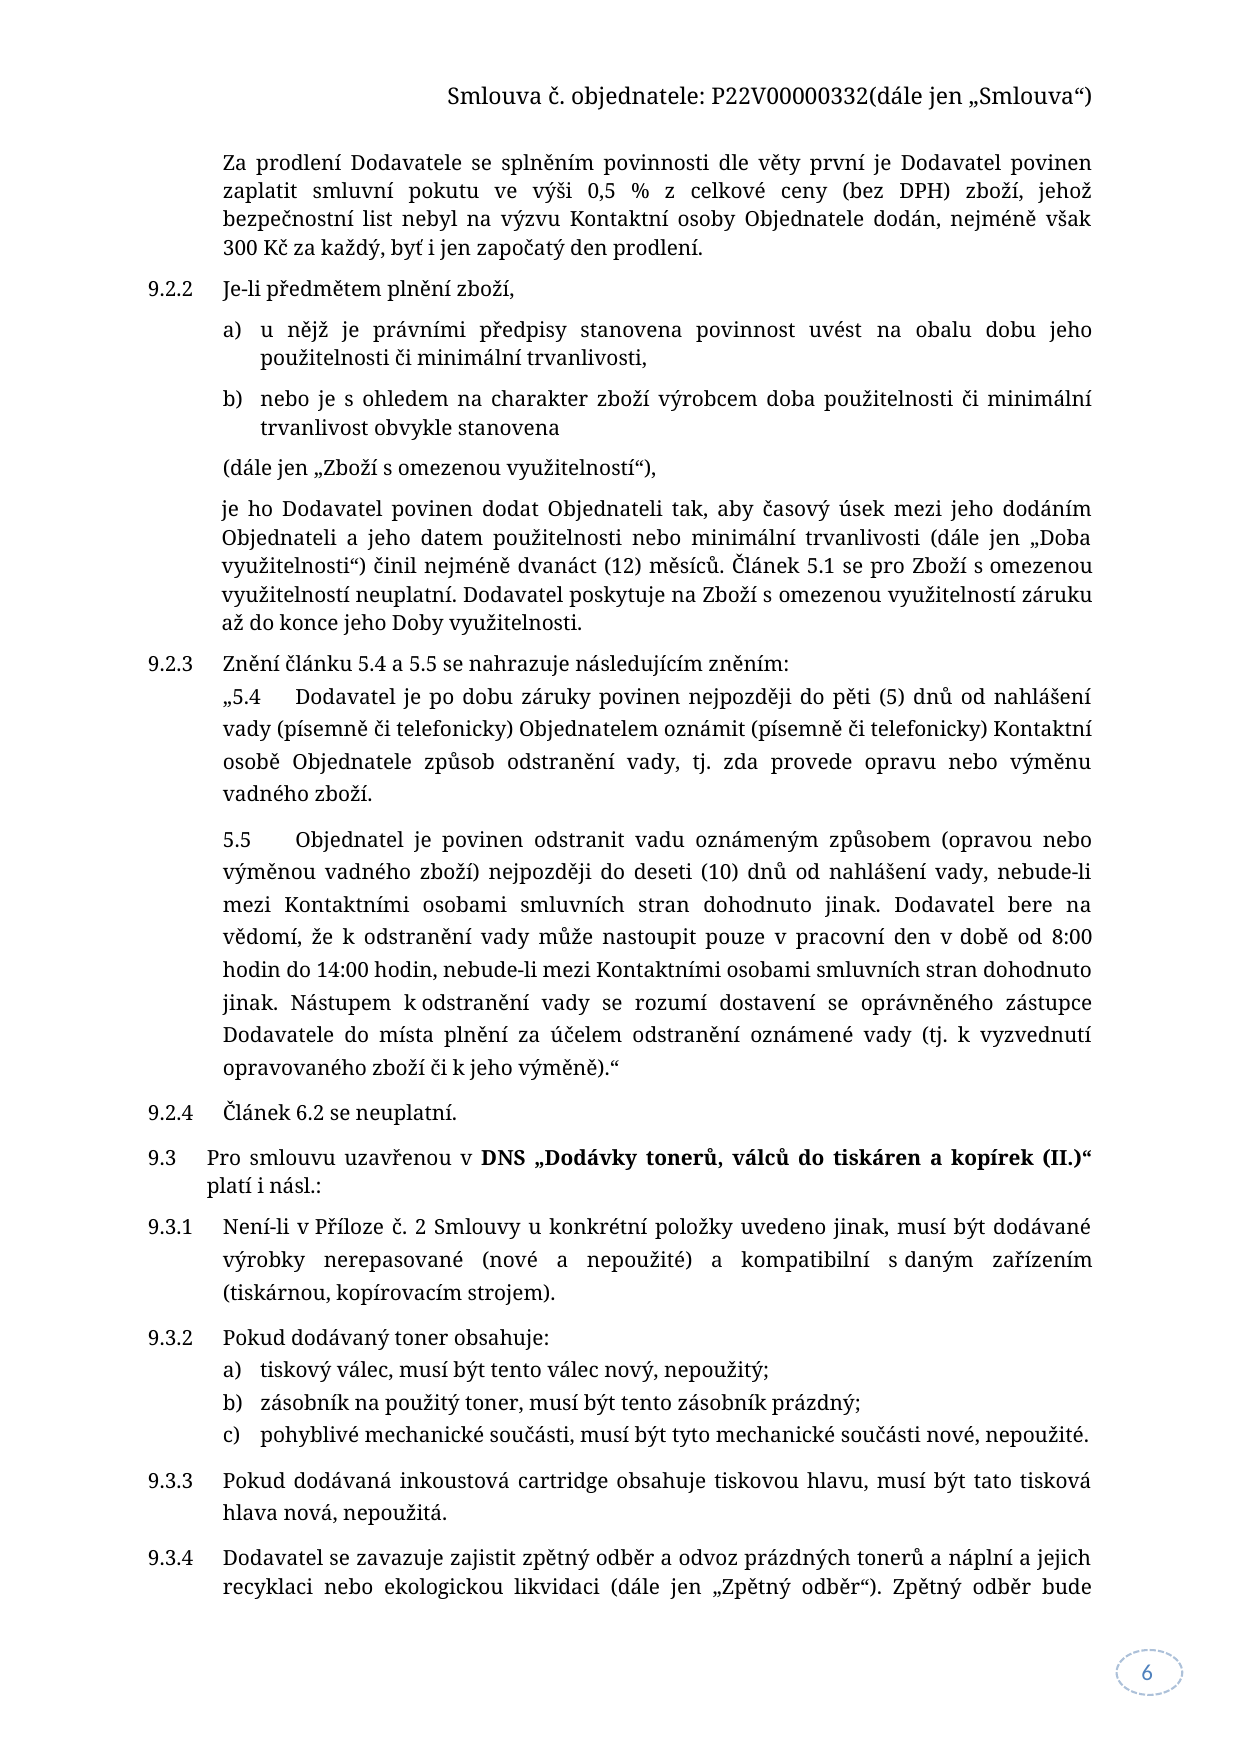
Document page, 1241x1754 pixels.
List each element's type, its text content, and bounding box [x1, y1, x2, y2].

list Není-li v Příloze č. 2 Smlouvy u konkrétní položky uvedeno jinak, musí být dodávané výrobky nerepasované (nové a nepoužité) a kompatibilní s daným zařízením (tiskárnou, kopírovacím strojem). [148, 1212, 1093, 1306]
text je ho Dodavatel povinen dodat Objednateli tak, aby časový úsek mezi jeho dodáním Objednateli a jeho datem použitelnosti nebo minimální trvanlivosti (dále jen „Doba využitelnosti“) činil nejméně dvanáct (12) měsíců. Článek 5.1 se pro Zboží s omezenou využitelností neuplatní. Dodavatel poskytuje na Zboží s omezenou využitelností záruku až do konce jeho Doby využitelnosti. [221, 494, 1093, 637]
list 5.5 Objednatel je povinen odstranit vadu oznámeným způsobem (opravou nebo výměnou vadného zboží) nejpozději do deseti (10) dnů od nahlášení vady, nebude-li mezi Kontaktními osobami smluvních stran dohodnuto jinak. Dodavatel bere na vědomí, že k odstranění vady může nastoupit pouze v pracovní den v době od 8:00 hodin do 14:00 hodin, nebude-li mezi Kontaktními osobami smluvních stran dohodnuto jinak. Nástupem k odstranění vady se rozumí dostavení se oprávněného zástupce Dodavatele do místa plnění za účelem odstranění oznámené vady (tj. k vyzvednutí opravovaného zboží či k jeho výměně).“ [223, 825, 1093, 1081]
list nebo je s ohledem na charakter zboží výrobcem doba použitelnosti či minimální trvanlivost obvykle stanovena [223, 384, 1093, 441]
list zásobník na použitý toner, musí být tento zásobník prázdný; [223, 1388, 1093, 1416]
list tiskový válec, musí být tento válec nový, nepoužitý; [223, 1355, 1093, 1384]
list pohyblivé mechanické součásti, musí být tyto mechanické součásti nové, nepoužité. [223, 1421, 1093, 1449]
list Pokud dodávaný toner obsahuje: [148, 1323, 1093, 1351]
list Pokud dodávaná inkoustová cartridge obsahuje tiskovou hlavu, musí být tato tisková hlava nová, nepoužitá. [148, 1466, 1093, 1527]
text (dále jen „Zboží s omezenou využitelností“), [223, 453, 1093, 482]
list „5.4 Dodavatel je po dobu záruky povinen nejpozději do pěti (5) dnů od nahlášení vady (písemně či telefonicky) Objednatelem oznámit (písemně či telefonicky) Kontaktní osobě Objednatele způsob odstranění vady, tj. zda provede opravu nebo výměnu vadného zboží. [223, 682, 1093, 808]
list Pro smlouvu uzavřenou v DNS „Dodávky tonerů, válců do tiskáren a kopírek (II.)“ platí i násl.: [148, 1143, 1093, 1200]
list u nějž je právními předpisy stanovena povinnost uvést na obalu dobu jeho použitelnosti či minimální trvanlivosti, [223, 315, 1093, 372]
list Článek 6.2 se neuplatní. [148, 1098, 1093, 1126]
list Je-li předmětem plnění zboží, [148, 274, 1093, 302]
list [148, 148, 1093, 261]
list Znění článku 5.4 a 5.5 se nahrazuje následujícím zněním: [148, 649, 1093, 678]
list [148, 1543, 1093, 1600]
